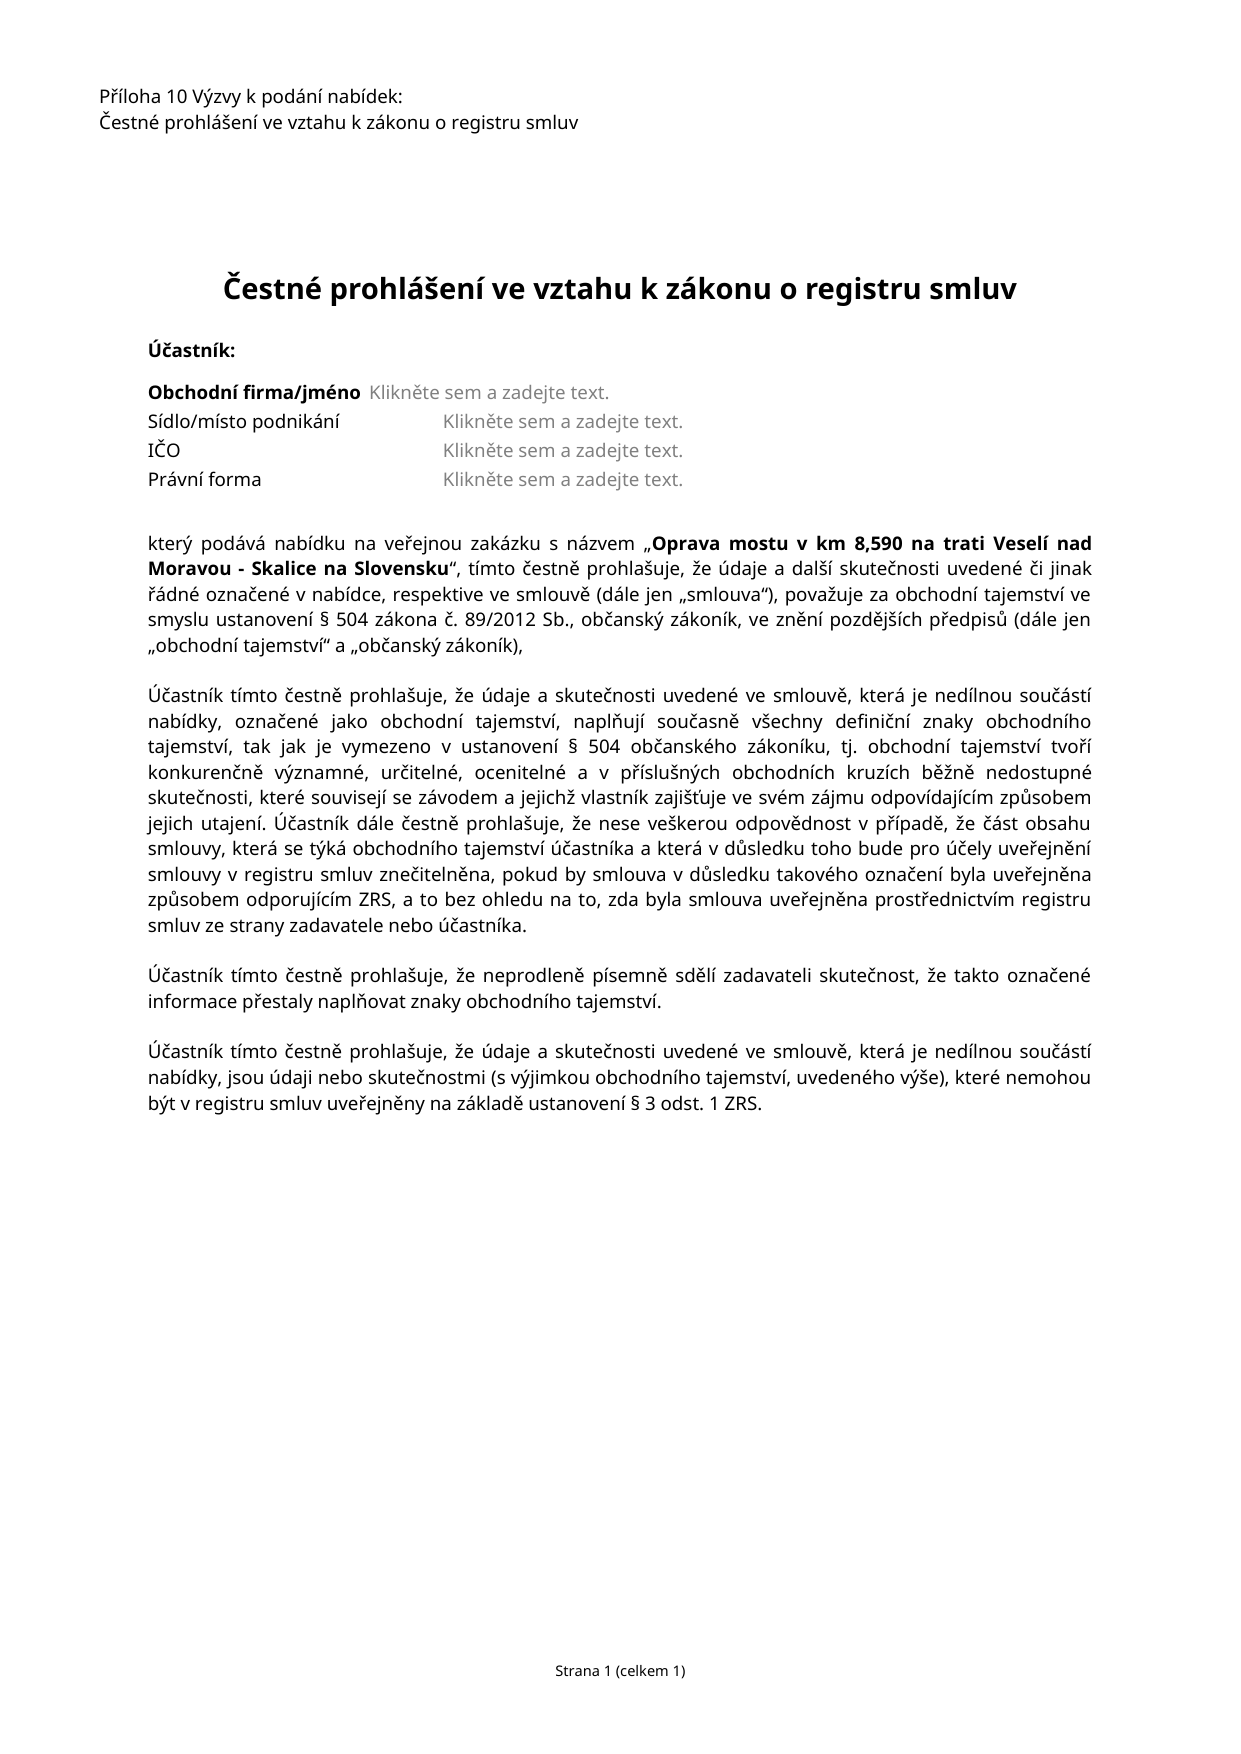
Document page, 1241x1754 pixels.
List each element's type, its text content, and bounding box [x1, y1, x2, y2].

text IČO [148, 434, 1093, 463]
text který podává nabídku na veřejnou zakázku s názvem „Oprava mostu v km 8,590 na trati Veselí nad Moravou - Skalice na Slovensku“, tímto čestně prohlašuje, že údaje a další skutečnosti uvedené či jinak řádné označené v nabídce, respektive ve smlouvě (dále jen „smlouva“), považuje za obchodní tajemství ve smyslu ustanovení § 504 zákona č. 89/2012 Sb., občanský zákoník, ve znění pozdějších předpisů (dále jen „obchodní tajemství“ a „občanský zákoník), [148, 530, 1093, 658]
text Účastník tímto čestně prohlašuje, že neprodleně písemně sdělí zadavateli skutečnost, že takto označené informace přestaly naplňovat znaky obchodního tajemství. [148, 963, 1093, 1014]
text Obchodní firma/jméno [148, 376, 1093, 405]
text Účastník tímto čestně prohlašuje, že údaje a skutečnosti uvedené ve smlouvě, která je nedílnou součástí nabídky, označené jako obchodní tajemství, naplňují současně všechny definiční znaky obchodního tajemství, tak jak je vymezeno v ustanovení § 504 občanského zákoníku, tj. obchodní tajemství tvoří konkurenčně významné, určitelné, ocenitelné a v příslušných obchodních kruzích běžně nedostupné skutečnosti, které souvisejí se závodem a jejichž vlastník zajišťuje ve svém zájmu odpovídajícím způsobem jejich utajení. Účastník dále čestně prohlašuje, že nese veškerou odpovědnost v případě, že část obsahu smlouvy, která se týká obchodního tajemství účastníka a která v důsledku toho bude pro účely uveřejnění smlouvy v registru smluv znečitelněna, pokud by smlouva v důsledku takového označení byla uveřejněna způsobem odporujícím ZRS, a to bez ohledu na to, zda byla smlouva uveřejněna prostřednictvím registru smluv ze strany zadavatele nebo účastníka. [148, 683, 1093, 938]
title Čestné prohlášení ve vztahu k zákonu o registru smluv [148, 268, 1093, 308]
text Účastník: [148, 333, 1093, 364]
text Právní forma [148, 463, 1093, 492]
text Sídlo/místo podnikání [148, 405, 1093, 434]
text Účastník tímto čestně prohlašuje, že údaje a skutečnosti uvedené ve smlouvě, která je nedílnou součástí nabídky, jsou údaji nebo skutečnostmi (s výjimkou obchodního tajemství, uvedeného výše), které nemohou být v registru smluv uveřejněny na základě ustanovení § 3 odst. 1 ZRS. [148, 1039, 1093, 1115]
